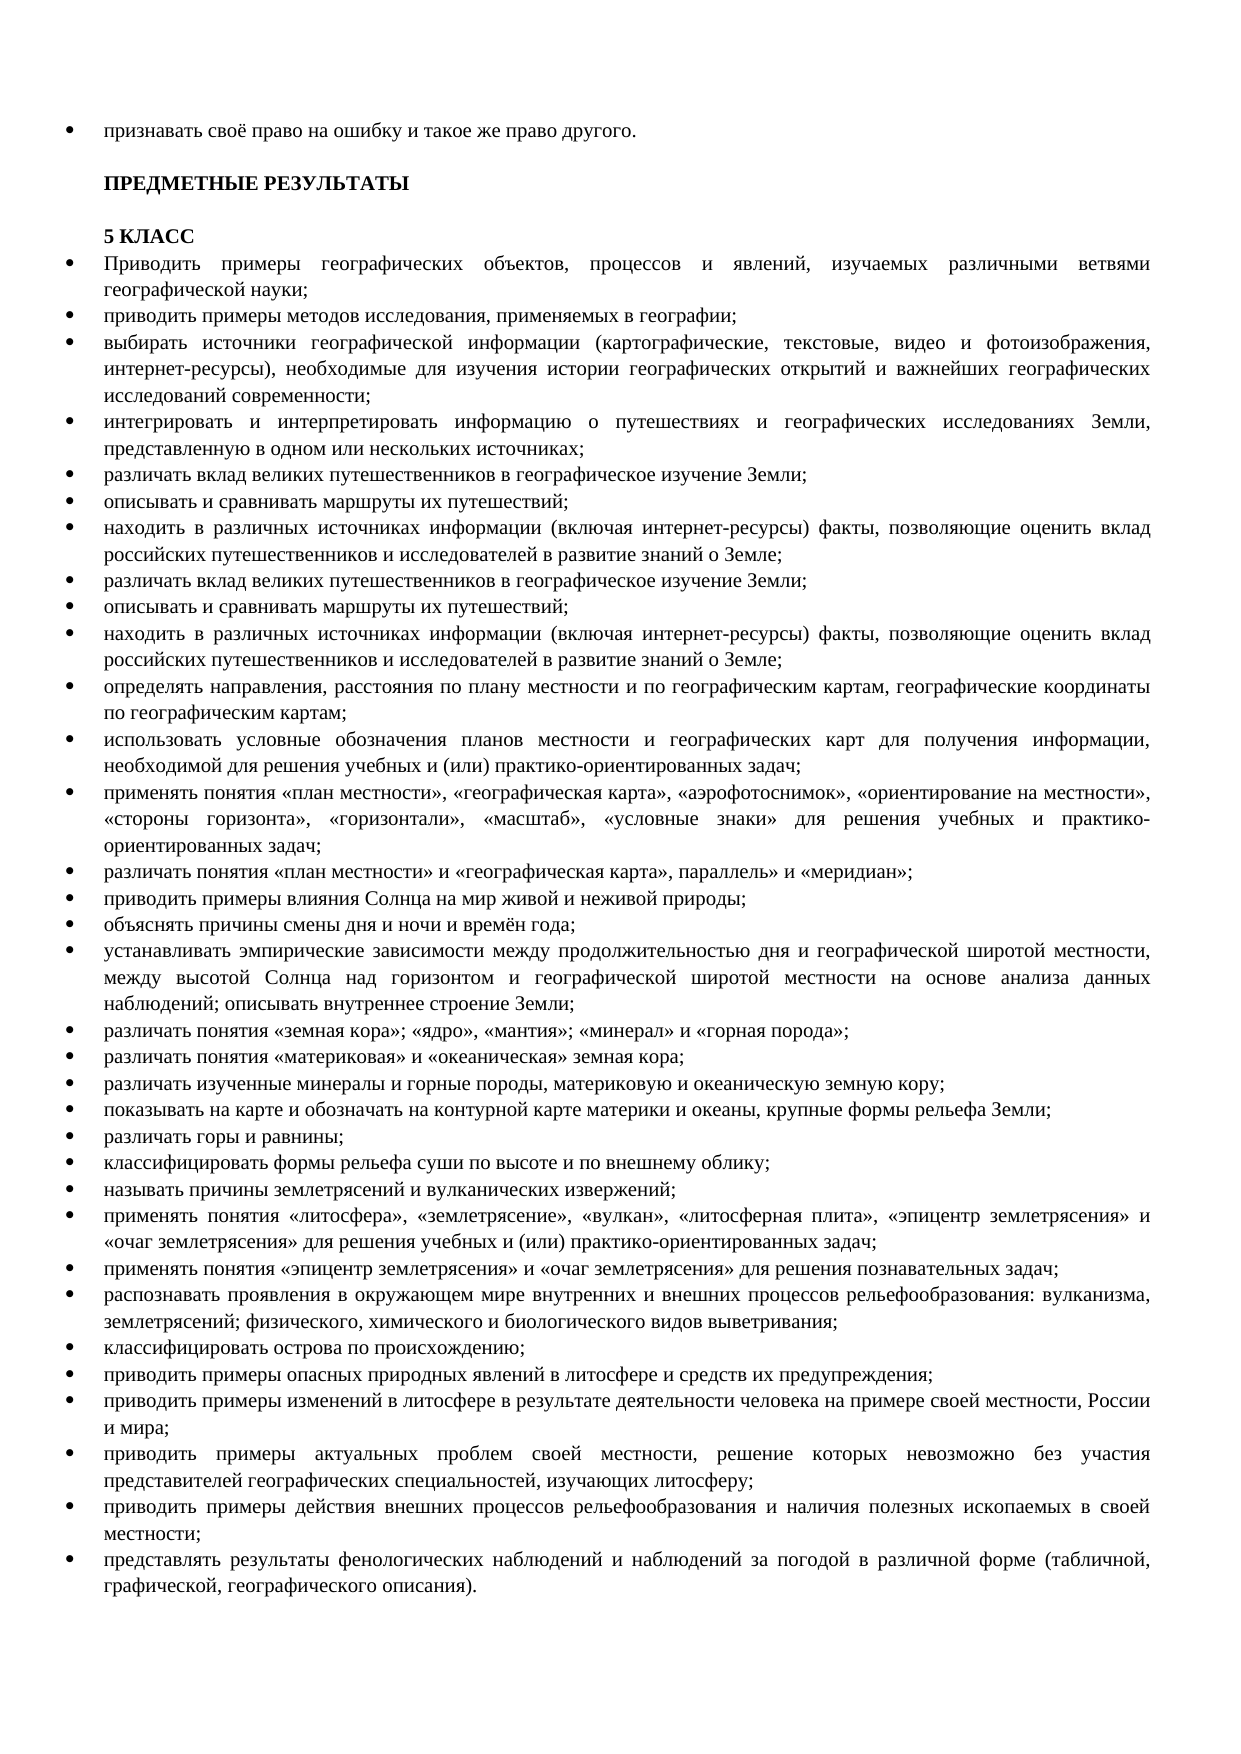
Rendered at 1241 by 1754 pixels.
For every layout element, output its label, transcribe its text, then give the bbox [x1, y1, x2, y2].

list находить в различных источниках информации (включая интернет-ресурсы) факты, позволяющие оценить вклад российских путешественников и исследователей в развитие знаний о Земле; [66, 515, 1152, 566]
list различать понятия «земная кора»; «ядро», «мантия»; «минерал» и «горная порода»; [66, 1018, 1152, 1042]
text ПРЕДМЕТНЫЕ РЕЗУЛЬТАТЫ [103, 171, 1152, 195]
list приводить примеры изменений в литосфере в результате деятельности человека на примере своей местности, России и мира; [66, 1388, 1152, 1439]
list Приводить примеры географических объектов, процессов и явлений, изучаемых различными ветвями географической науки; [66, 250, 1152, 301]
list выбирать источники географической информации (картографические, текстовые, видео и фотоизображения, интернет-ресурсы), необходимые для изучения истории географических открытий и важнейших географических исследований современности; [66, 330, 1152, 407]
list различать горы и равнины; [66, 1123, 1152, 1148]
list объяснять причины смены дня и ночи и времён года; [66, 912, 1152, 936]
list приводить примеры опасных природных явлений в литосфере и средств их предупреждения; [66, 1362, 1152, 1386]
list распознавать проявления в окружающем мире внутренних и внешних процессов рельефообразования: вулканизма, землетрясений; физического, химического и биологического видов выветривания; [66, 1282, 1152, 1333]
list показывать на карте и обозначать на контурной карте материки и океаны, крупные формы рельефа Земли; [66, 1097, 1152, 1121]
list приводить примеры влияния Солнца на мир живой и неживой природы; [66, 885, 1152, 909]
list различать изученные минералы и горные породы, материковую и океаническую земную кору; [66, 1071, 1152, 1095]
list приводить примеры актуальных проблем своей местности, решение которых невозможно без участия представителей географических специальностей, изучающих литосферу; [66, 1441, 1152, 1492]
list представлять результаты фенологических наблюдений и наблюдений за погодой в различной форме (табличной, графической, географического описания). [66, 1547, 1152, 1597]
list различать понятия «материковая» и «океаническая» земная кора; [66, 1044, 1152, 1068]
list находить в различных источниках информации (включая интернет-ресурсы) факты, позволяющие оценить вклад российских путешественников и исследователей в развитие знаний о Земле; [66, 621, 1152, 671]
list интегрировать и интерпретировать информацию о путешествиях и географических исследованиях Земли, представленную в одном или нескольких источниках; [66, 409, 1152, 460]
list различать вклад великих путешественников в географическое изучение Земли; [66, 568, 1152, 592]
list классифицировать формы рельефа суши по высоте и по внешнему облику; [66, 1150, 1152, 1174]
list признавать своё право на ошибку и такое же право другого. [66, 118, 1152, 142]
list применять понятия «литосфера», «землетрясение», «вулкан», «литосферная плита», «эпицентр землетрясения» и «очаг землетрясения» для решения учебных и (или) практико-ориентированных задач; [66, 1203, 1152, 1253]
list приводить примеры действия внешних процессов рельефообразования и наличия полезных ископаемых в своей местности; [66, 1494, 1152, 1544]
list описывать и сравнивать маршруты их путешествий; [66, 594, 1152, 618]
list различать понятия «план местности» и «географическая карта», параллель» и «меридиан»; [66, 859, 1152, 883]
list приводить примеры методов исследования, применяемых в географии; [66, 303, 1152, 327]
list определять направления, расстояния по плану местности и по географическим картам, географические координаты по географическим картам; [66, 674, 1152, 724]
list классифицировать острова по происхождению; [66, 1335, 1152, 1359]
list устанавливать эмпирические зависимости между продолжительностью дня и географической широтой местности, между высотой Солнца над горизонтом и географической широтой местности на основе анализа данных наблюдений; описывать внутреннее строение Земли; [66, 938, 1152, 1015]
list использовать условные обозначения планов местности и географических карт для получения информации, необходимой для решения учебных и (или) практико-ориентированных задач; [66, 727, 1152, 777]
text 5 КЛАСС [103, 224, 1152, 248]
list описывать и сравнивать маршруты их путешествий; [66, 488, 1152, 513]
list применять понятия «план местности», «географическая карта», «аэрофотоснимок», «ориентирование на местности», «стороны горизонта», «горизонтали», «масштаб», «условные знаки» для решения учебных и практико-ориентированных задач; [66, 779, 1152, 857]
list называть причины землетрясений и вулканических извержений; [66, 1176, 1152, 1201]
list применять понятия «эпицентр землетрясения» и «очаг землетрясения» для решения познавательных задач; [66, 1256, 1152, 1280]
list различать вклад великих путешественников в географическое изучение Земли; [66, 462, 1152, 486]
